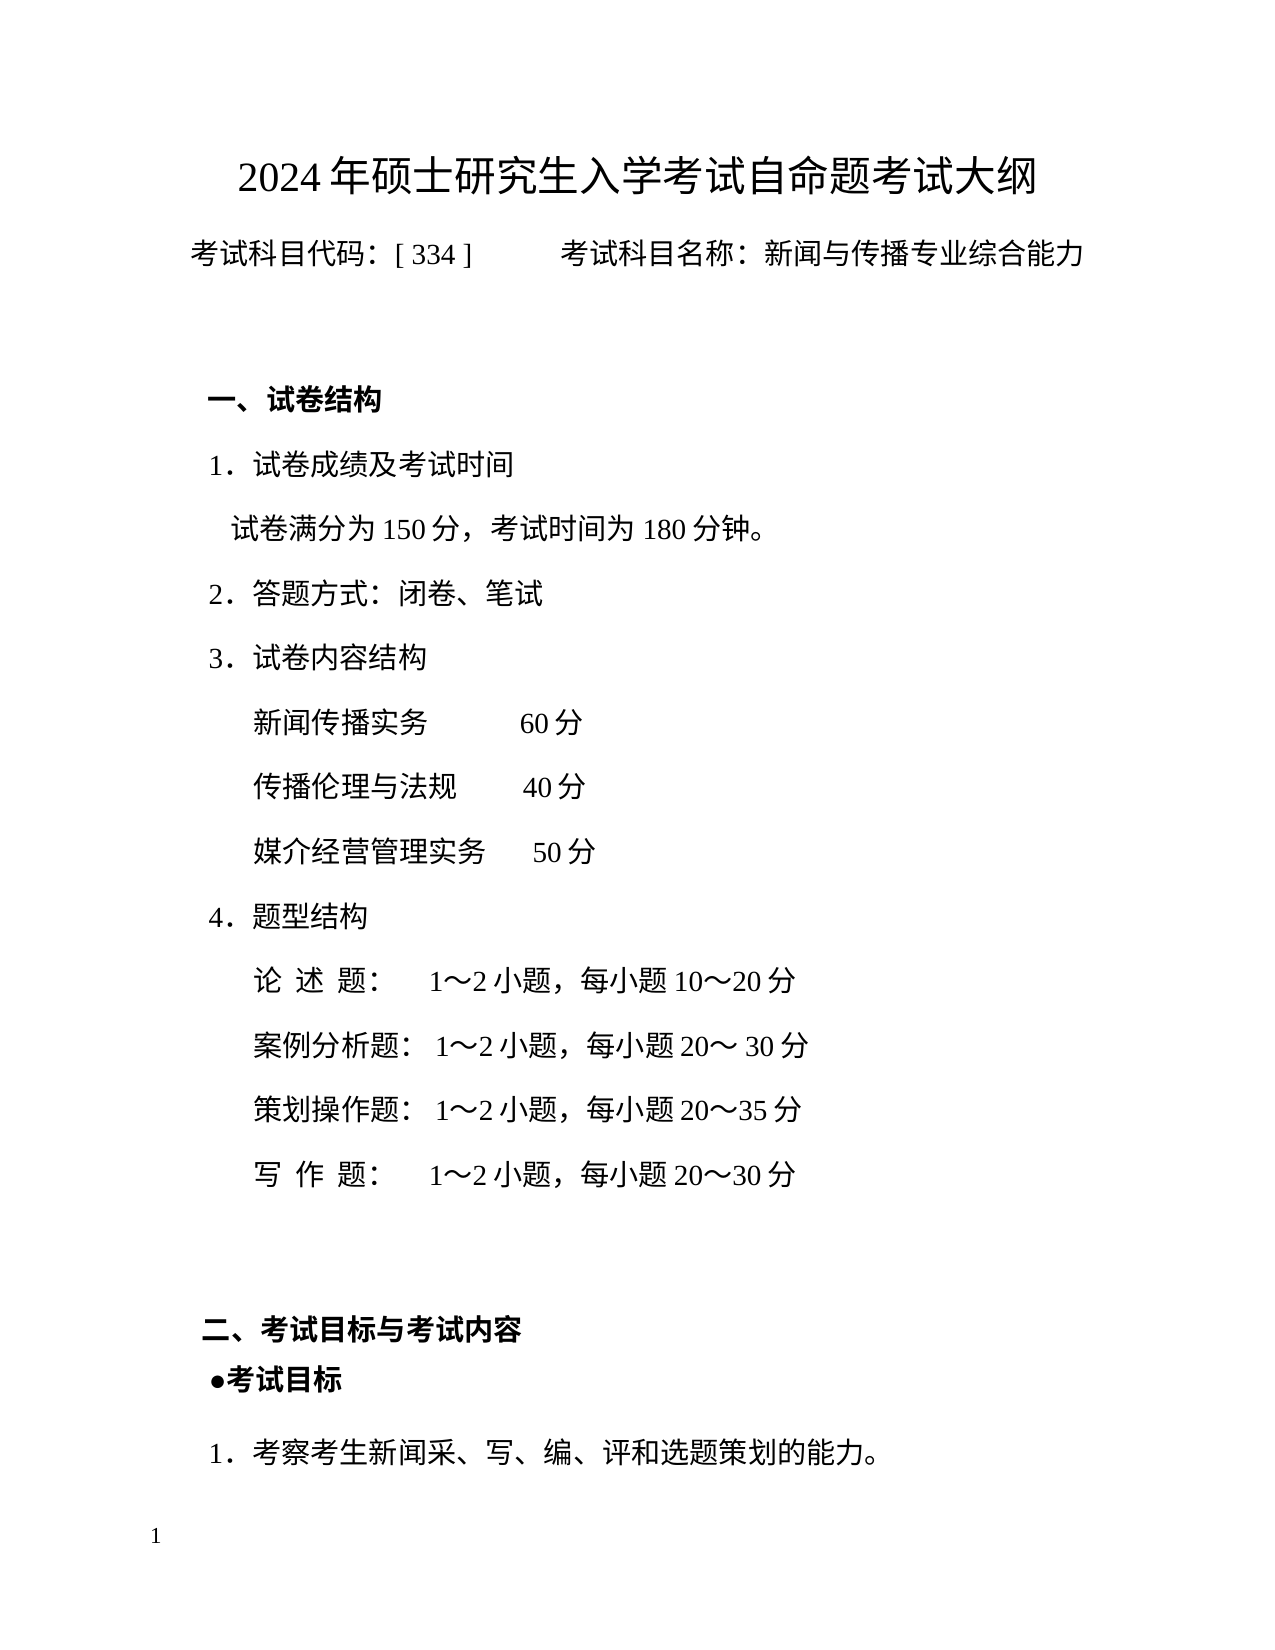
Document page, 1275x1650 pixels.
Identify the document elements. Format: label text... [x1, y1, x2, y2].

text 1．考察考生新闻采、写、编、评和选题策划的能力。 [150, 1422, 1125, 1474]
text 考试科目代码：[ 334 ] 考试科目名称：新闻与传播专业综合能力 [150, 223, 1125, 275]
text 传播伦理与法规 40分 [150, 756, 1125, 808]
text 新闻传播实务 60分 [150, 692, 1125, 744]
text 一、试卷结构 [150, 369, 1125, 421]
text 试卷满分为150分，考试时间为 180分钟。 [150, 498, 1125, 550]
text 2024年硕士研究生入学考试自命题考试大纲 [150, 150, 1125, 202]
text 媒介经营管理实务 50分 [150, 821, 1125, 873]
text 论 述 题： 1～2小题，每小题10～20分 [150, 950, 1125, 1002]
text 3．试卷内容结构 [150, 627, 1125, 679]
text 二、考试目标与考试内容 [150, 1306, 1125, 1349]
text 1．试卷成绩及考试时间 [150, 433, 1125, 485]
text ●考试目标 [150, 1349, 1125, 1401]
text 2．答题方式：闭卷、笔试 [150, 562, 1125, 614]
text 写 作 题： 1～2小题，每小题20～30分 [150, 1144, 1125, 1196]
text 4．题型结构 [150, 885, 1125, 937]
text 策划操作题： 1～2小题，每小题20～35分 [150, 1079, 1125, 1131]
text 案例分析题： 1～2小题，每小题20～ 30分 [150, 1014, 1125, 1067]
